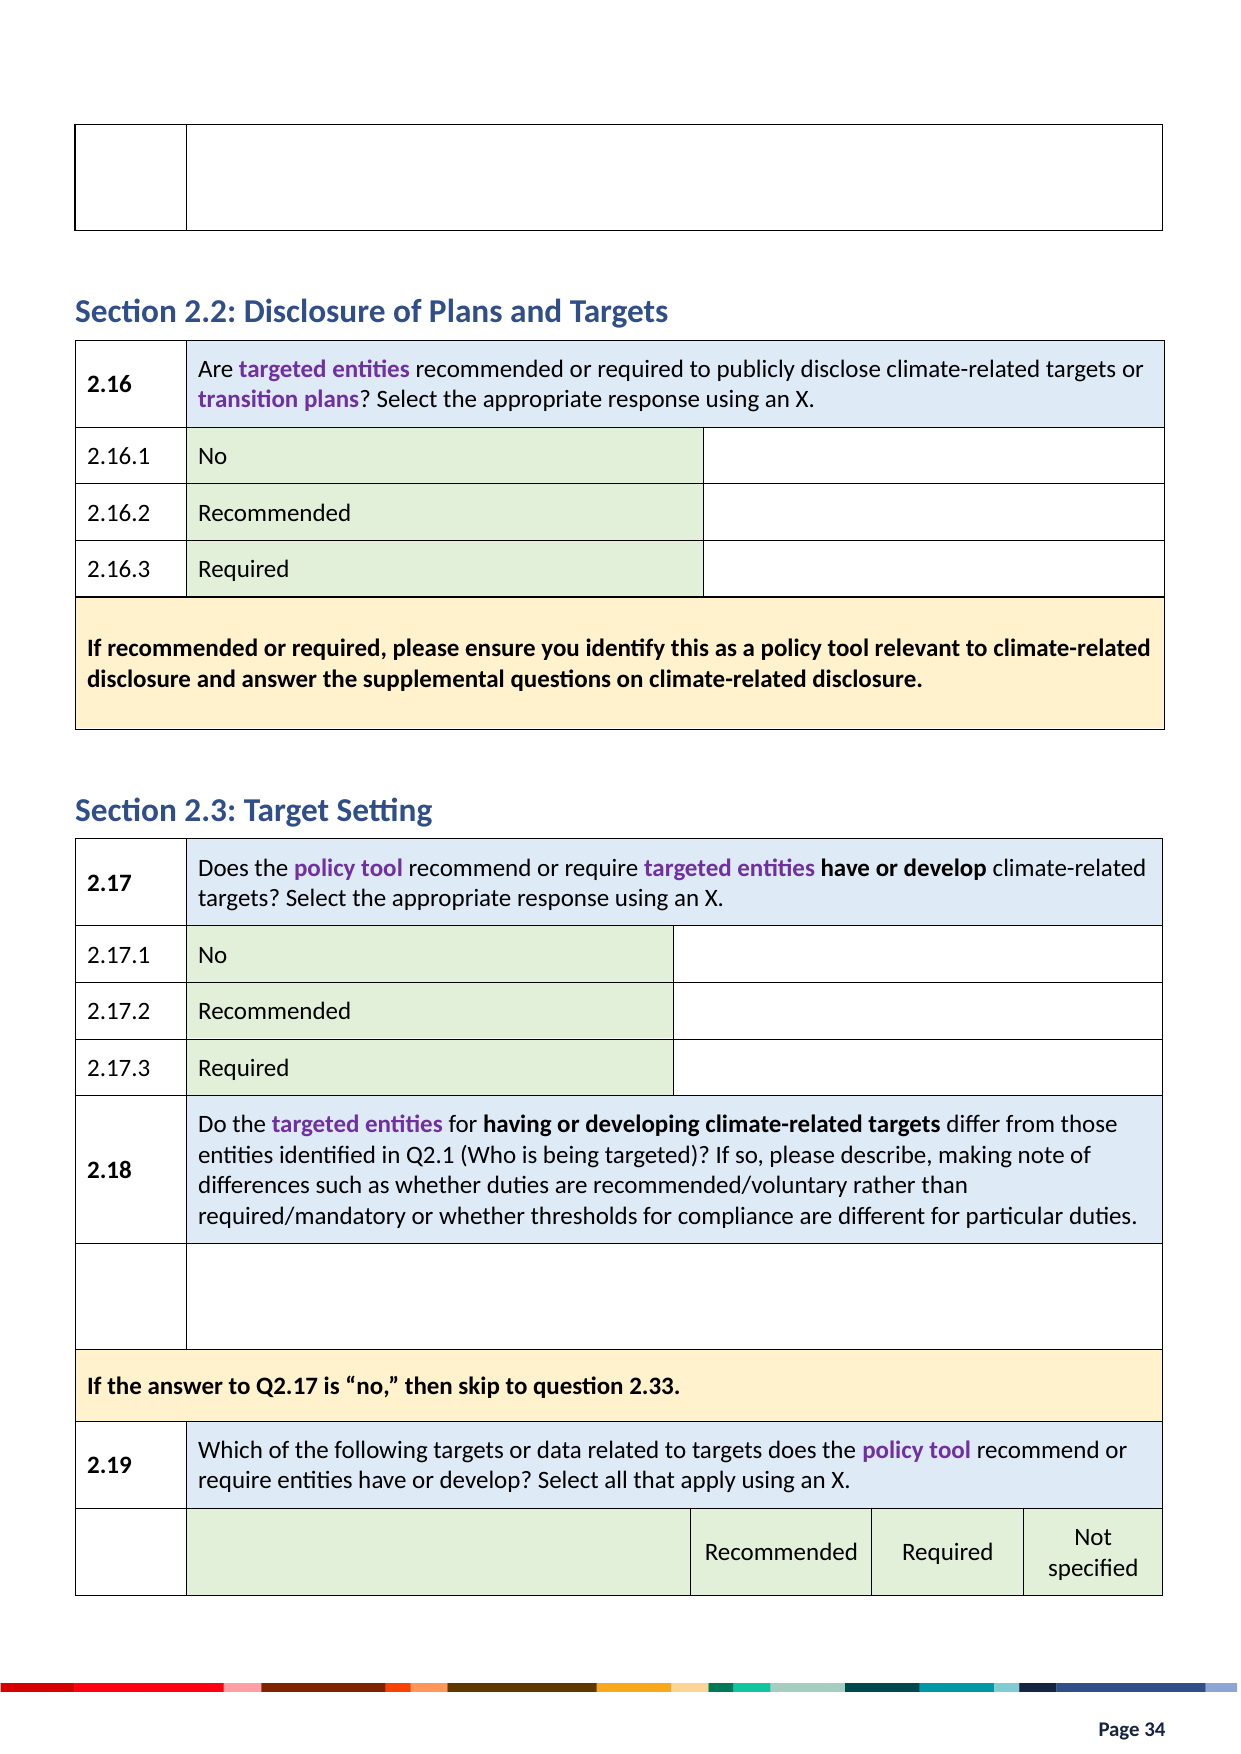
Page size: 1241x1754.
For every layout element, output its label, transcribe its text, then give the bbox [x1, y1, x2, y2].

table_cell [674, 1040, 1162, 1095]
table_cell [674, 926, 1162, 982]
table_cell [187, 1509, 690, 1595]
table_cell Required [187, 541, 703, 596]
table_cell [674, 983, 1162, 1038]
table_header Does the policy tool recommend or require targeted entities have or develop climate-related targets? Select the appropriate response using an X. [187, 839, 1162, 925]
table_cell Recommended [187, 484, 703, 540]
table_cell If the answer to Q2.17 is “no,” then skip to question 2.33. [76, 1350, 1162, 1421]
table_cell Not specified [1024, 1509, 1162, 1595]
subtitle Section 2.3: Target Setting [75, 789, 1165, 830]
table_cell Recommended [187, 983, 673, 1038]
table_cell No [187, 428, 703, 483]
table_cell 2.16.2 [76, 484, 186, 540]
table_cell [187, 1244, 1162, 1349]
table_cell 2.16.1 [76, 428, 186, 483]
table_cell [76, 1244, 186, 1349]
table_cell Which of the following targets or data related to targets does the policy tool recommend or require entities have or develop? Select all that apply using an X. [187, 1422, 1162, 1508]
table_cell [704, 484, 1164, 540]
table_cell Do the targeted entities for having or developing climate-related targets differ from those entities identified in Q2.1 (Who is being targeted)? If so, please describe, making note of differences such as whether duties are recommended/voluntary rather than required/mandatory or whether thresholds for compliance are different for particular duties. [187, 1096, 1162, 1243]
table_cell 2.17.2 [76, 983, 186, 1038]
table_cell [76, 1509, 186, 1595]
picture [0, 1683, 1236, 1692]
table_cell 2.16.3 [76, 541, 186, 596]
table_cell 2.17.1 [76, 926, 186, 982]
table_cell [76, 125, 186, 230]
table_header 2.17 [76, 839, 186, 925]
table_cell 2.19 [76, 1422, 186, 1508]
table_cell 2.17.3 [76, 1040, 186, 1095]
subtitle Section 2.2: Disclosure of Plans and Targets [75, 291, 1165, 331]
table_cell [704, 541, 1164, 596]
table_cell Required [872, 1509, 1023, 1595]
table_cell If recommended or required, please ensure you identify this as a policy tool relevant to climate-related disclosure and answer the supplemental questions on climate-related disclosure. [76, 598, 1164, 728]
table_cell No [187, 926, 673, 982]
table_cell [704, 428, 1164, 483]
table_cell Recommended [691, 1509, 871, 1595]
table_header 2.16 [76, 341, 186, 427]
table_cell Required [187, 1040, 673, 1095]
table_cell 2.18 [76, 1096, 186, 1243]
table_header Are targeted entities recommended or required to publicly disclose climate-related targets or transition plans? Select the appropriate response using an X. [187, 341, 1164, 427]
table_cell [187, 125, 1162, 230]
